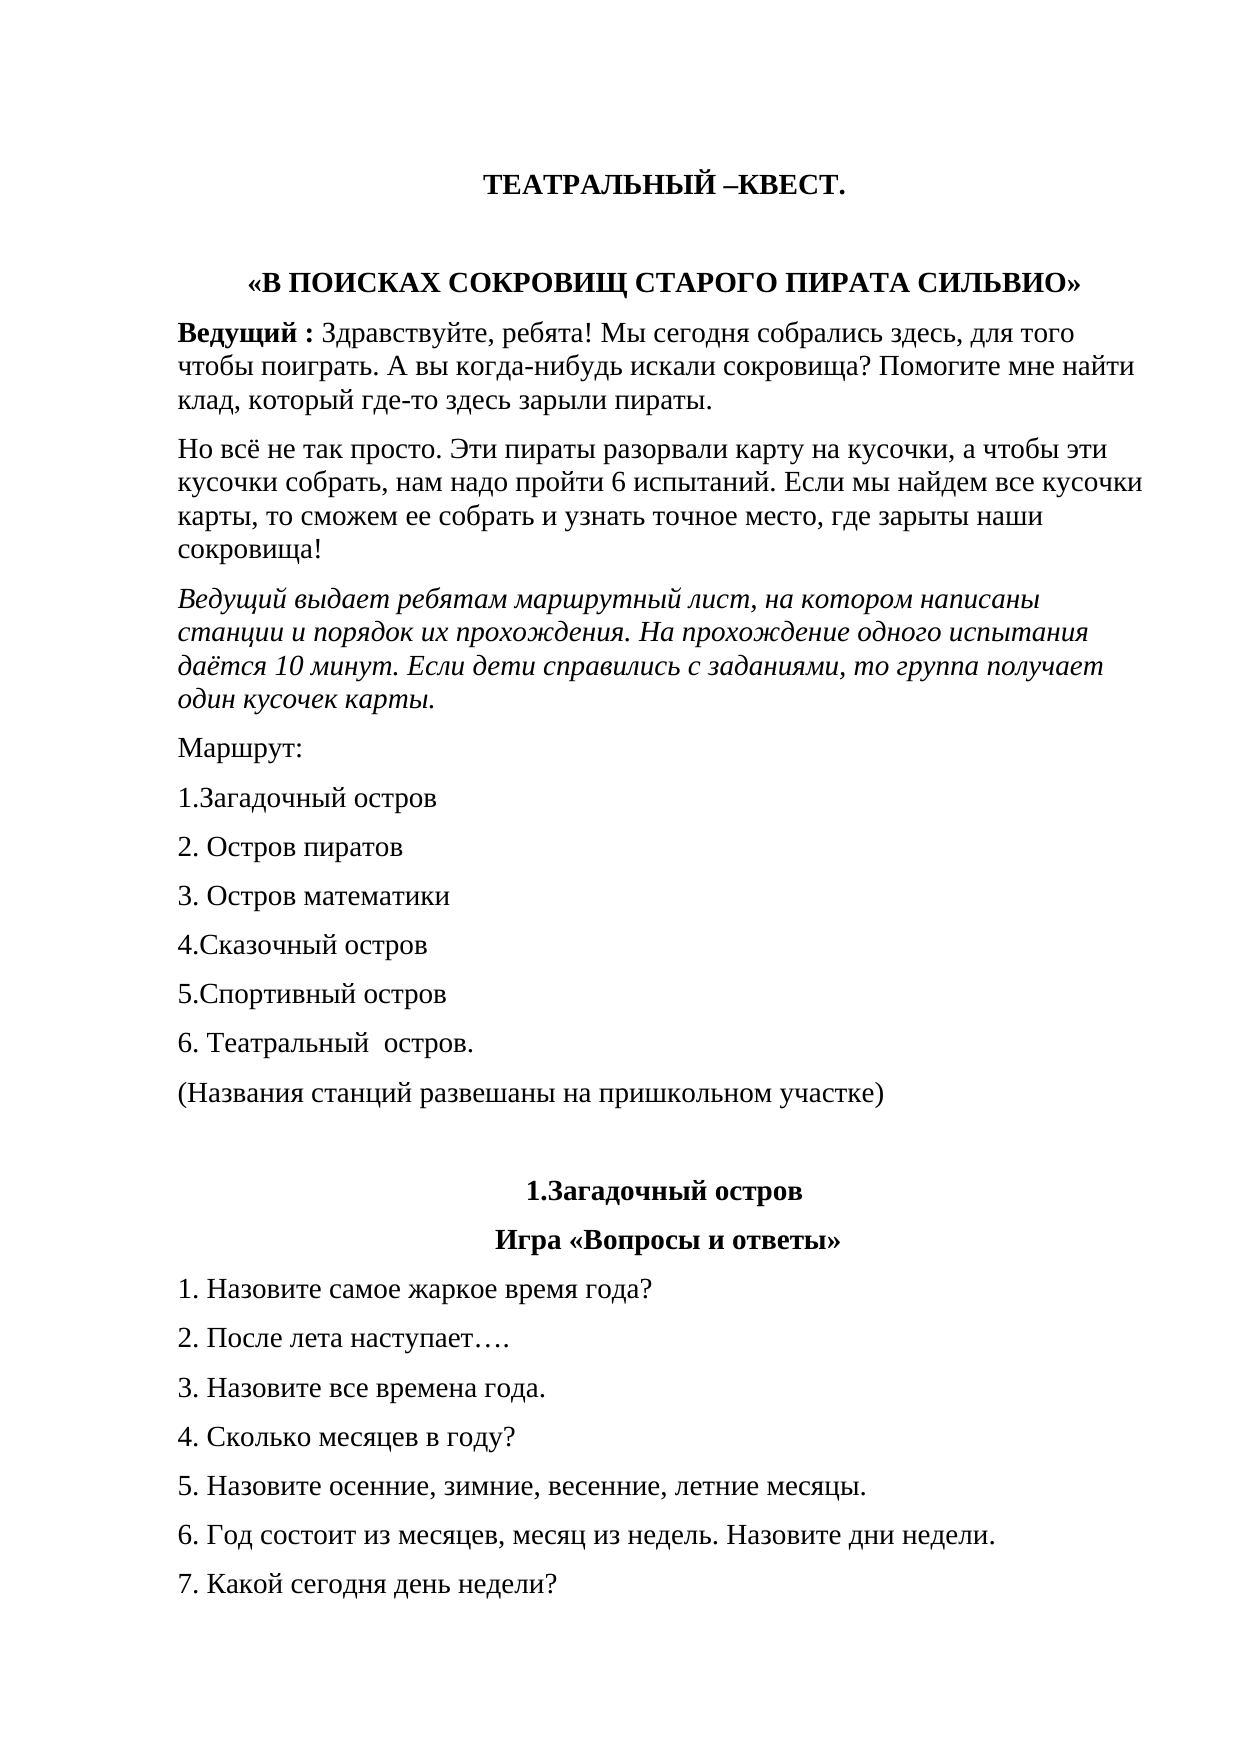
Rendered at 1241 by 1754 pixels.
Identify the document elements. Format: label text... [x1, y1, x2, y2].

text 5.Спортивный остров [177, 976, 1152, 1010]
text «В ПОИСКАХ СОКРОВИЩ СТАРОГО ПИРАТА СИЛЬВИО» [177, 266, 1152, 299]
text 7. Какой сегодня день недели? [177, 1566, 1152, 1600]
text 4.Сказочный остров [177, 927, 1152, 961]
text 4. Сколько месяцев в году? [177, 1419, 1152, 1452]
text Но всё не так просто. Эти пираты разорвали карту на кусочки, а чтобы эти кусочки собрать, нам надо пройти 6 испытаний. Если мы найдем все кусочки карты, то сможем ее собрать и узнать точное место, где зарыты наши сокровища! [177, 431, 1152, 565]
text Игра «Вопросы и ответы» [177, 1222, 1152, 1256]
text 3. Остров математики [177, 878, 1152, 912]
text 5. Назовите осенние, зимние, весенние, летние месяцы. [177, 1468, 1152, 1502]
text Маршрут: [177, 731, 1152, 764]
text 1.Загадочный остров [177, 1173, 1152, 1207]
text 2. Остров пиратов [177, 829, 1152, 862]
text 3. Назовите все времена года. [177, 1370, 1152, 1403]
text 1.Загадочный остров [177, 780, 1152, 813]
text Ведущий : Здравствуйте, ребята! Мы сегодня собрались здесь, для того чтобы поиграть. А вы когда-нибудь искали сокровища? Помогите мне найти клад, который где-то здесь зарыли пираты. [177, 315, 1152, 415]
text ТЕАТРАЛЬНЫЙ –КВЕСТ. [177, 167, 1152, 201]
text 6. Театральный остров. [177, 1026, 1152, 1059]
text Ведущий выдает ребятам маршрутный лист, на котором написаны станции и порядок их прохождения. На прохождение одного испытания даётся 10 минут. Если дети справились с заданиями, то группа получает один кусочек карты. [177, 581, 1152, 715]
text 6. Год состоит из месяцев, месяц из недель. Назовите дни недели. [177, 1517, 1152, 1551]
text 1. Назовите самое жаркое время года? [177, 1271, 1152, 1305]
text 2. После лета наступает…. [177, 1321, 1152, 1354]
text (Названия станций развешаны на пришкольном участке) [177, 1075, 1152, 1108]
